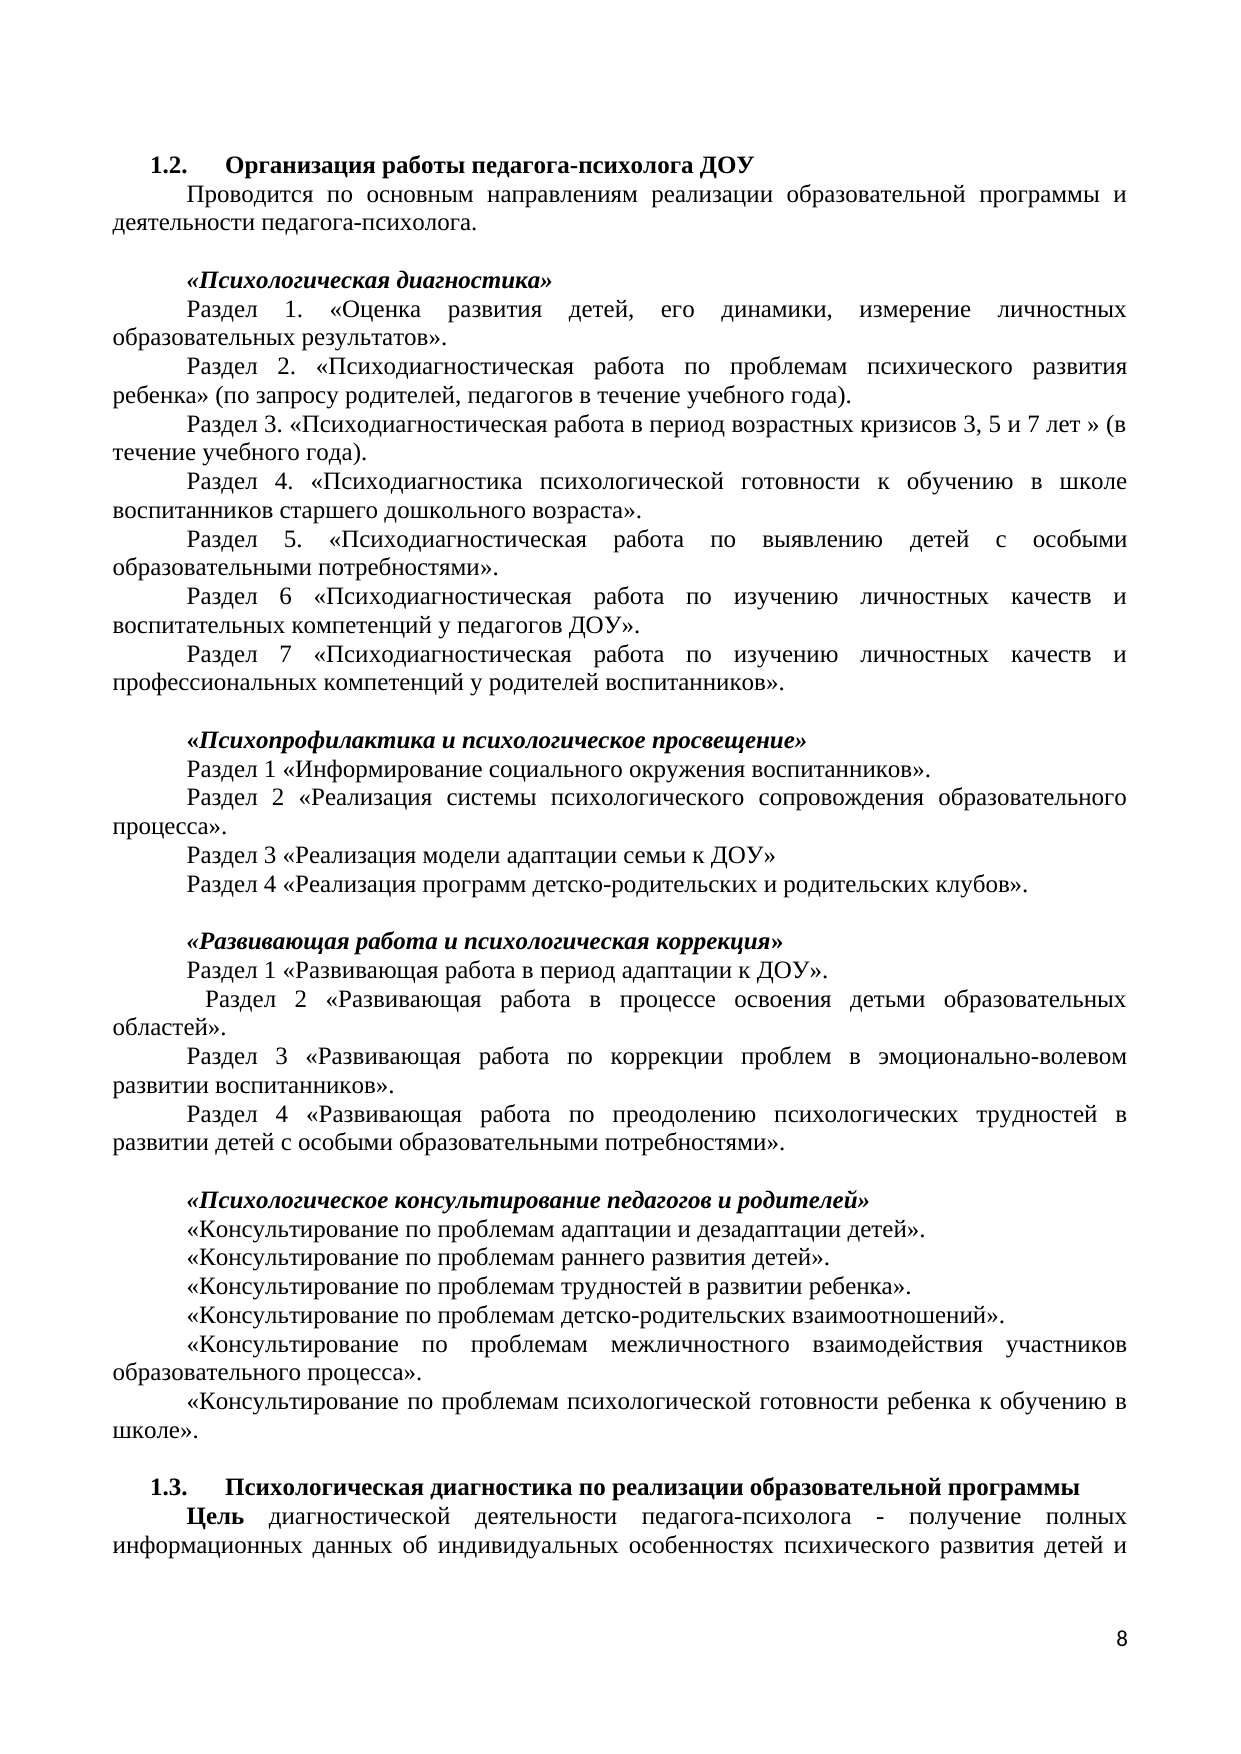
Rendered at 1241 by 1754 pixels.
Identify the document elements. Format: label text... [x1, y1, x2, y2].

text «Психопрофилактика и психологическое просвещение» [112, 725, 1128, 754]
text Раздел 6 «Психодиагностическая работа по изучению личностных качеств и воспитательных компетенций у педагогов ДОУ». [112, 581, 1128, 639]
text «Консультирование по проблемам трудностей в развитии ребенка». [112, 1271, 1128, 1300]
text Раздел 3 «Реализация модели адаптации семьи к ДОУ» [112, 840, 1128, 869]
text Раздел 5. «Психодиагностическая работа по выявлению детей с особыми образовательными потребностями». [112, 524, 1128, 581]
text Раздел 2 «Реализация системы психологического сопровождения образовательного процесса». [112, 782, 1128, 840]
text Раздел 4. «Психодиагностика психологической готовности к обучению в школе воспитанников старшего дошкольного возраста». [112, 466, 1128, 524]
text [112, 1501, 1128, 1559]
text Раздел 1. «Оценка развития детей, его динамики, измерение личностных образовательных результатов». [112, 294, 1128, 351]
text «Психологическая диагностика» [112, 265, 1128, 294]
text Раздел 3 «Развивающая работа по коррекции проблем в эмоционально-волевом развитии воспитанников». [112, 1041, 1128, 1099]
text «Консультирование по проблемам детско-родительских взаимоотношений». [112, 1300, 1128, 1329]
text «Консультирование по проблемам межличностного взаимодействия участников образовательного процесса». [112, 1329, 1128, 1386]
text Раздел 1 «Информирование социального окружения воспитанников». [112, 754, 1128, 782]
text Раздел 7 «Психодиагностическая работа по изучению личностных качеств и профессиональных компетенций у родителей воспитанников». [112, 639, 1128, 696]
text Проводится по основным направлениям реализации образовательной программы и деятельности педагога-психолога. [112, 179, 1128, 236]
text Раздел 2 «Развивающая работа в процессе освоения детьми образовательных областей». [112, 984, 1128, 1041]
text «Консультирование по проблемам адаптации и дезадаптации детей». [112, 1214, 1128, 1242]
text Раздел 4 «Развивающая работа по преодолению психологических трудностей в развитии детей с особыми образовательными потребностями». [112, 1099, 1128, 1156]
list Организация работы педагога-психолога ДОУ [150, 150, 1128, 179]
text «Развивающая работа и психологическая коррекция» [112, 926, 1128, 955]
text «Консультирование по проблемам раннего развития детей». [112, 1242, 1128, 1271]
list Психологическая диагностика по реализации образовательной программы [150, 1472, 1128, 1501]
text Раздел 1 «Развивающая работа в период адаптации к ДОУ». [112, 955, 1128, 984]
text Раздел 3. «Психодиагностическая работа в период возрастных кризисов 3, 5 и 7 лет » (в течение учебного года). [112, 409, 1128, 466]
text «Психологическое консультирование педагогов и родителей» [112, 1185, 1128, 1214]
text Раздел 4 «Реализация программ детско-родительских и родительских клубов». [112, 869, 1128, 897]
text Раздел 2. «Психодиагностическая работа по проблемам психического развития ребенка» (по запросу родителей, педагогов в течение учебного года). [112, 351, 1128, 409]
text «Консультирование по проблемам психологической готовности ребенка к обучению в школе». [112, 1386, 1128, 1444]
